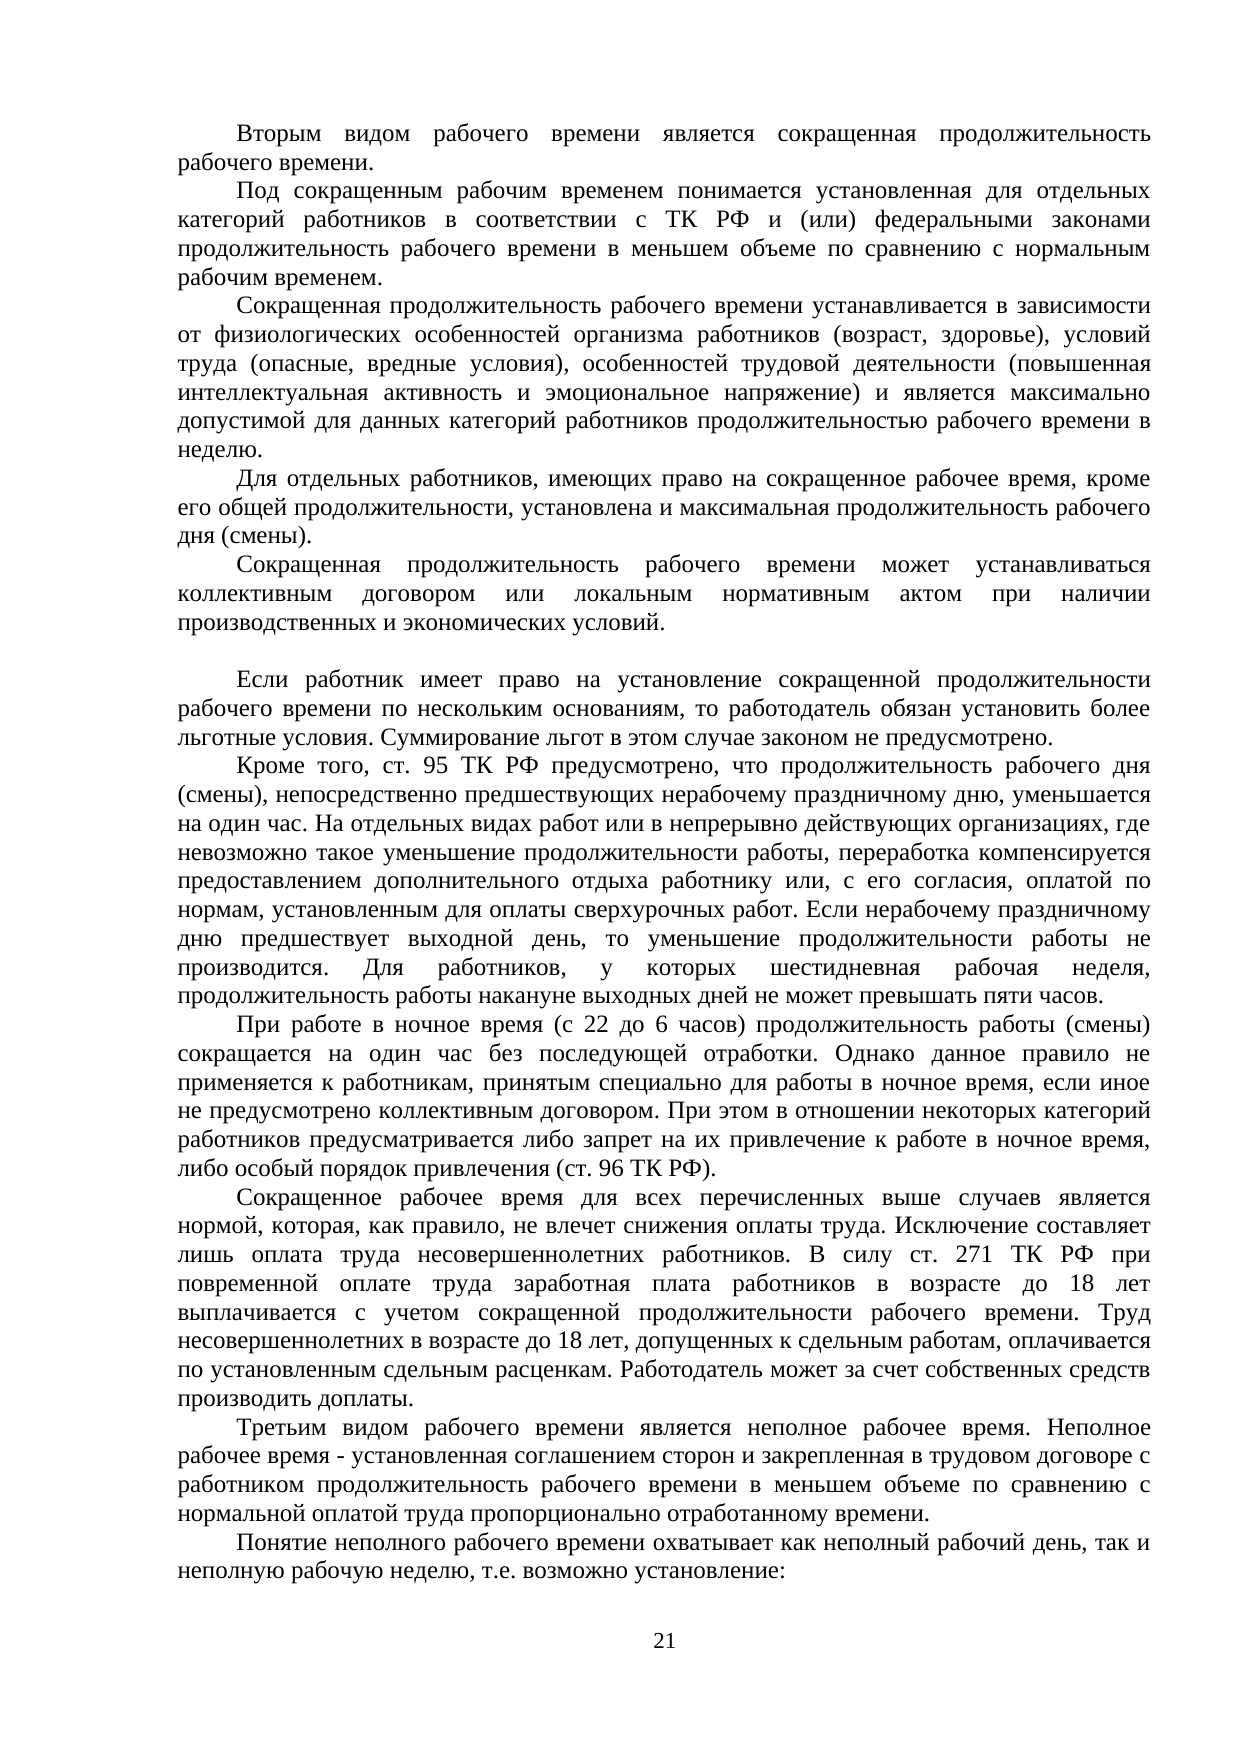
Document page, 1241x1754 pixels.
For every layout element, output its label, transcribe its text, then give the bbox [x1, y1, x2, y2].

text Кроме того, ст. 95 ТК РФ предусмотрено, что продолжительность рабочего дня (смены), непосредственно предшествующих нерабочему праздничному дню, уменьшается на один час. На отдельных видах работ или в непрерывно действующих организациях, где невозможно такое уменьшение продолжительности работы, переработка компенсируется предоставлением дополнительного отдыха работнику или, с его согласия, оплатой по нормам, установленным для оплаты сверхурочных работ. Если нерабочему праздничному дню предшествует выходной день, то уменьшение продолжительности работы не производится. Для работников, у которых шестидневная рабочая неделя, продолжительность работы накануне выходных дней не может превышать пяти часов. [177, 751, 1152, 1009]
text Вторым видом рабочего времени является сокращенная продолжительность рабочего времени. [177, 118, 1152, 176]
text Третьим видом рабочего времени является неполное рабочее время. Неполное рабочее время - установленная соглашением сторон и закрепленная в трудовом договоре с работником продолжительность рабочего времени в меньшем объеме по сравнению с нормальной оплатой труда пропорционально отработанному времени. [177, 1412, 1152, 1527]
text При работе в ночное время (с 22 до 6 часов) продолжительность работы (смены) сокращается на один час без последующей отработки. Однако данное правило не применяется к работникам, принятым специально для работы в ночное время, если иное не предусмотрено коллективным договором. При этом в отношении некоторых категорий работников предусматривается либо запрет на их привлечение к работе в ночное время, либо особый порядок привлечения (ст. 96 ТК РФ). [177, 1009, 1152, 1182]
text Под сокращенным рабочим временем понимается установленная для отдельных категорий работников в соответствии с ТК РФ и (или) федеральными законами продолжительность рабочего времени в меньшем объеме по сравнению с нормальным рабочим временем. [177, 176, 1152, 291]
text Понятие неполного рабочего времени охватывает как неполный рабочий день, так и неполную рабочую неделю, т.е. возможно установление: [177, 1527, 1152, 1584]
text Сокращенное рабочее время для всех перечисленных выше случаев является нормой, которая, как правило, не влечет снижения оплаты труда. Исключение составляет лишь оплата труда несовершеннолетних работников. В силу ст. 271 ТК РФ при повременной оплате труда заработная плата работников в возрасте до 18 лет выплачивается с учетом сокращенной продолжительности рабочего времени. Труд несовершеннолетних в возрасте до 18 лет, допущенных к сдельным работам, оплачивается по установленным сдельным расценкам. Работодатель может за счет собственных средств производить доплаты. [177, 1182, 1152, 1412]
text Если работник имеет право на установление сокращенной продолжительности рабочего времени по нескольким основаниям, то работодатель обязан установить более льготные условия. Суммирование льгот в этом случае законом не предусмотрено. [177, 664, 1152, 751]
text Сокращенная продолжительность рабочего времени устанавливается в зависимости от физиологических особенностей организма работников (возраст, здоровье), условий труда (опасные, вредные условия), особенностей трудовой деятельности (повышенная интеллектуальная активность и эмоциональное напряжение) и является максимально допустимой для данных категорий работников продолжительностью рабочего времени в неделю. [177, 291, 1152, 463]
text Для отдельных работников, имеющих право на сокращенное рабочее время, кроме его общей продолжительности, установлена и максимальная продолжительность рабочего дня (смены). [177, 463, 1152, 549]
text Сокращенная продолжительность рабочего времени может устанавливаться коллективным договором или локальным нормативным актом при наличии производственных и экономических условий. [177, 549, 1152, 636]
